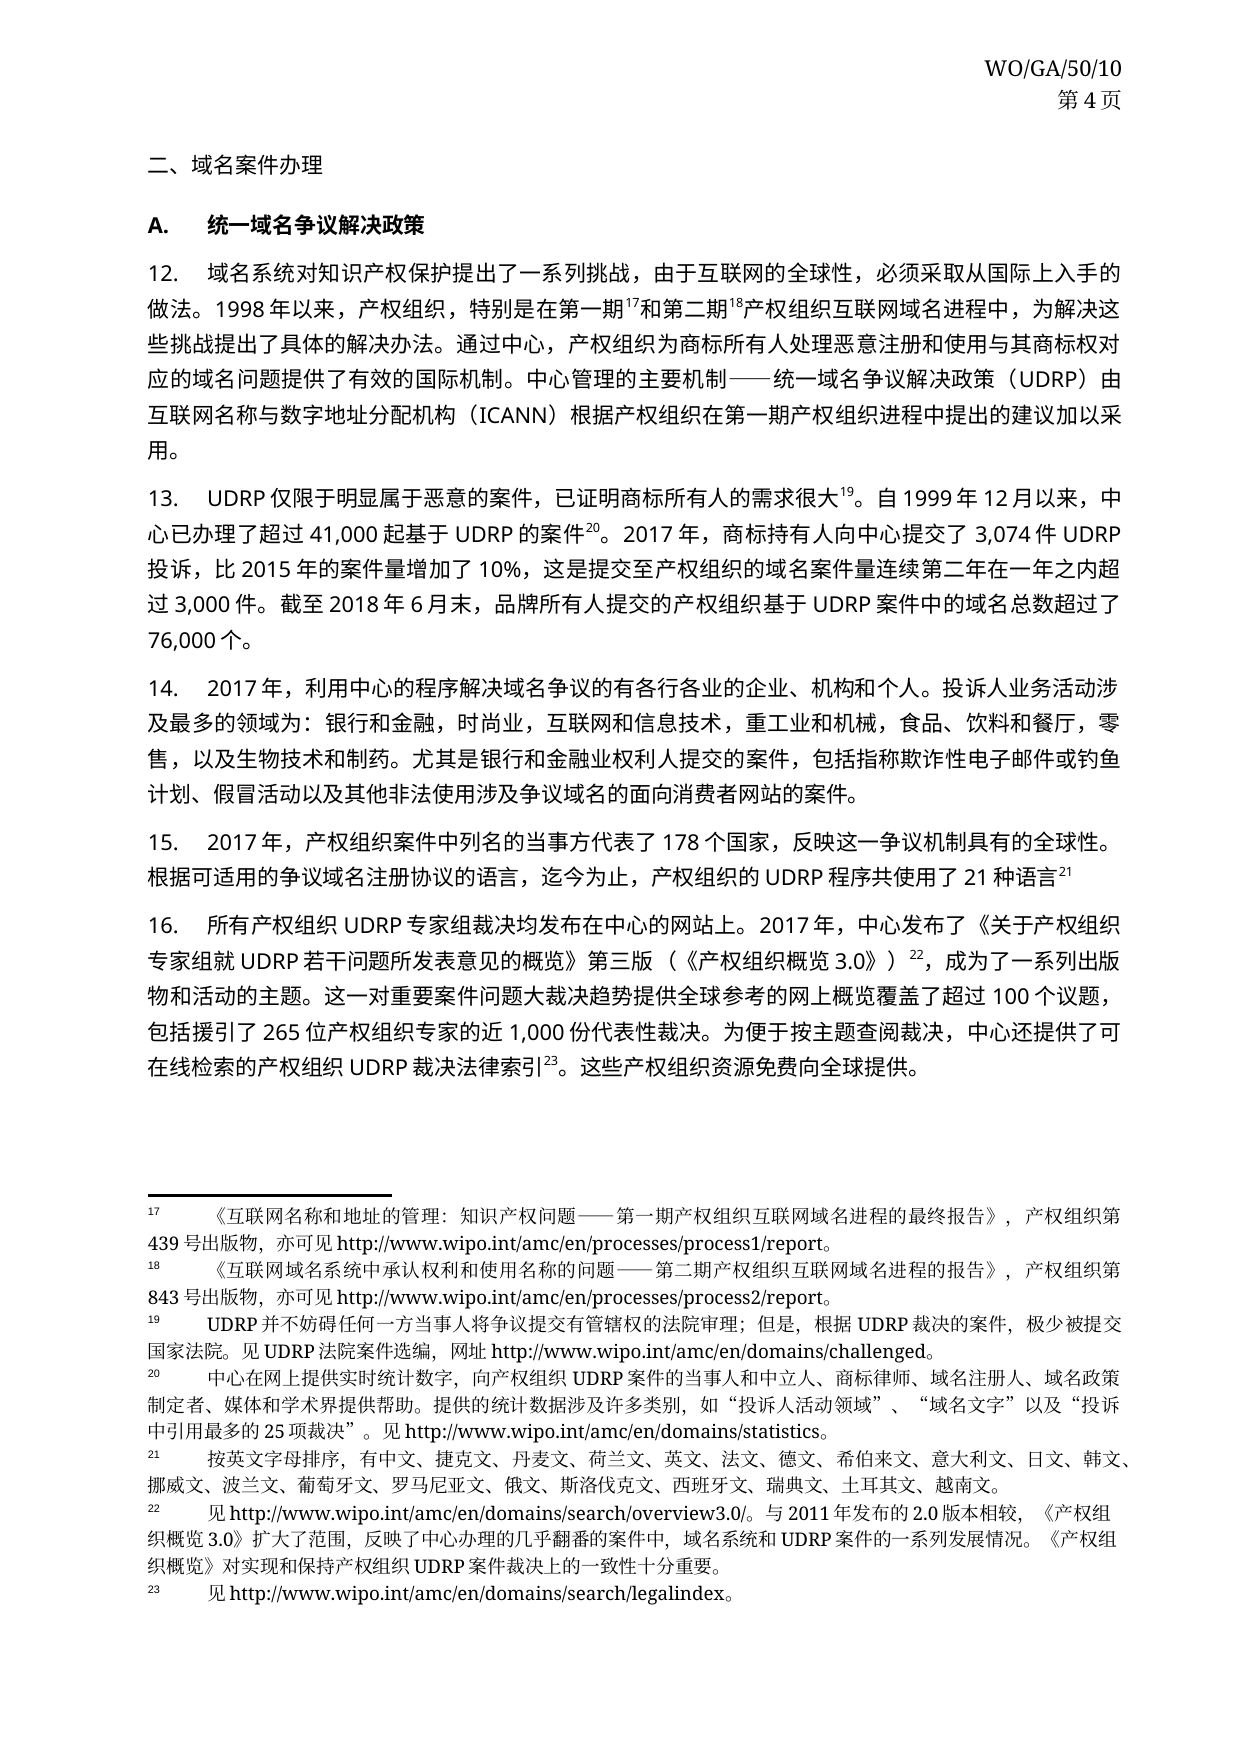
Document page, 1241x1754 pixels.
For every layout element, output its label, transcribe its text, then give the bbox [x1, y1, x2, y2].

text 二、域名案件办理 [148, 144, 1122, 180]
list 2017年，利用中心的程序解决域名争议的有各行各业的企业、机构和个人。投诉人业务活动涉及最多的领域为：银行和金融，时尚业，互联网和信息技术，重工业和机械，食品、饮料和餐厅，零售，以及生物技术和制药。尤其是银行和金融业权利人提交的案件，包括指称欺诈性电子邮件或钓鱼计划、假冒活动以及其他非法使用涉及争议域名的面向消费者网站的案件。 [148, 667, 1122, 809]
list 2017年，产权组织案件中列名的当事方代表了178个国家，反映这一争议机制具有的全球性。根据可适用的争议域名注册协议的语言，迄今为止，产权组织的UDRP程序共使用了21种语言 [148, 821, 1122, 892]
list UDRP仅限于明显属于恶意的案件，已证明商标所有人的需求很大。自1999年12月以来，中心已办理了超过41,000起基于UDRP的案件。2017年，商标持有人向中心提交了3,074件UDRP投诉，比2015年的案件量增加了10%，这是提交至产权组织的域名案件量连续第二年在一年之内超过3,000件。截至2018年6月末，品牌所有人提交的产权组织基于UDRP案件中的域名总数超过了76,000个。 [148, 478, 1122, 655]
text A. 统一域名争议解决政策 [148, 205, 1122, 240]
list 域名系统对知识产权保护提出了一系列挑战，由于互联网的全球性，必须采取从国际上入手的做法。1998年以来，产权组织，特别是在第一期和第二期产权组织互联网域名进程中，为解决这些挑战提出了具体的解决办法。通过中心，产权组织为商标所有人处理恶意注册和使用与其商标权对应的域名问题提供了有效的国际机制。中心管理的主要机制——统一域名争议解决政策（UDRP）由互联网名称与数字地址分配机构（ICANN）根据产权组织在第一期产权组织进程中提出的建议加以采用。 [148, 253, 1122, 465]
list 所有产权组织UDRP专家组裁决均发布在中心的网站上。2017年，中心发布了《关于产权组织专家组就UDRP若干问题所发表意见的概览》第三版（《产权组织概览3.0》），成为了一系列出版物和活动的主题。这一对重要案件问题大裁决趋势提供全球参考的网上概览覆盖了超过100个议题，包括援引了265位产权组织专家的近1,000份代表性裁决。为便于按主题查阅裁决，中心还提供了可在线检索的产权组织UDRP裁决法律索引。这些产权组织资源免费向全球提供。 [148, 905, 1122, 1082]
